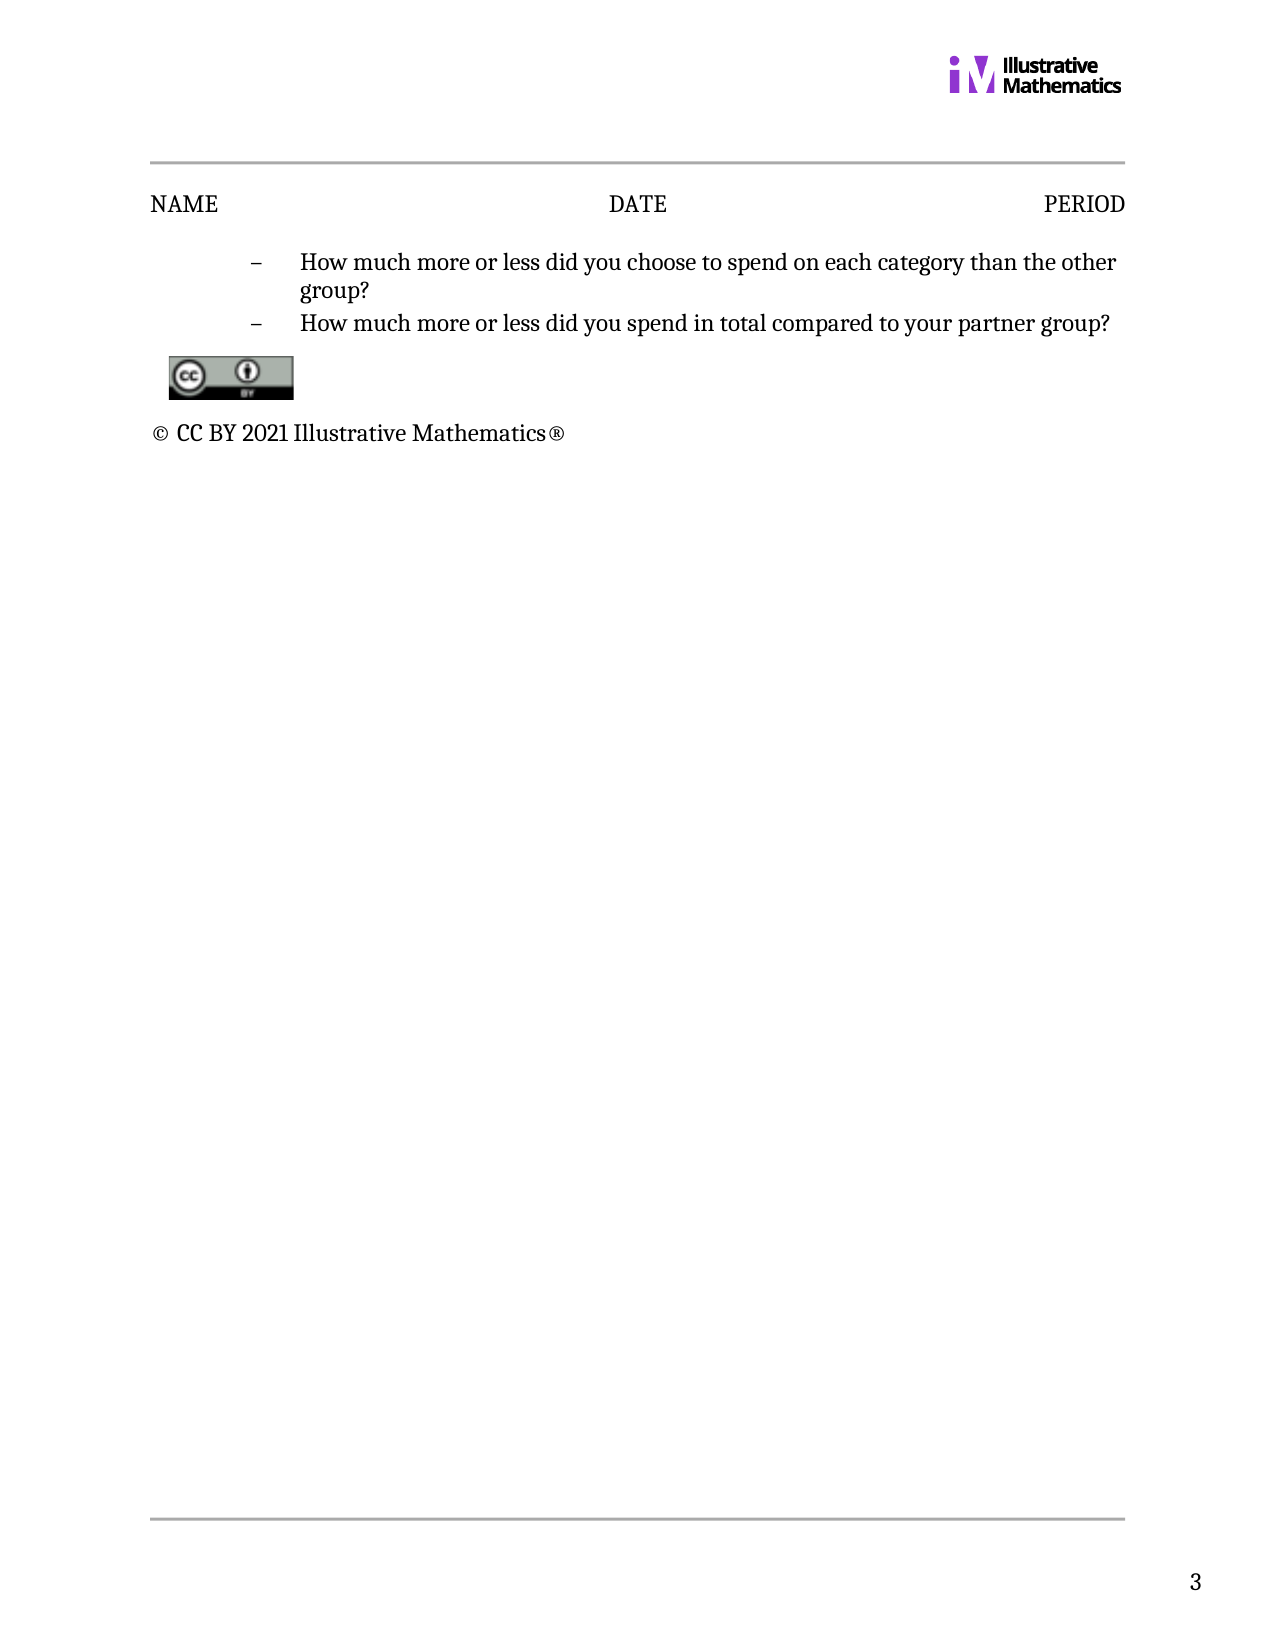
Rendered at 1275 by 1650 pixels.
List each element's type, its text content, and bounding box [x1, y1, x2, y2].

list How much more or less did you choose to spend on each category than the other group? [250, 247, 1125, 305]
text © CC BY 2021 Illustrative Mathematics® [150, 419, 1125, 447]
list How much more or less did you spend in total compared to your partner group? [250, 309, 1125, 337]
picture [949, 55, 1121, 93]
picture [168, 356, 294, 400]
